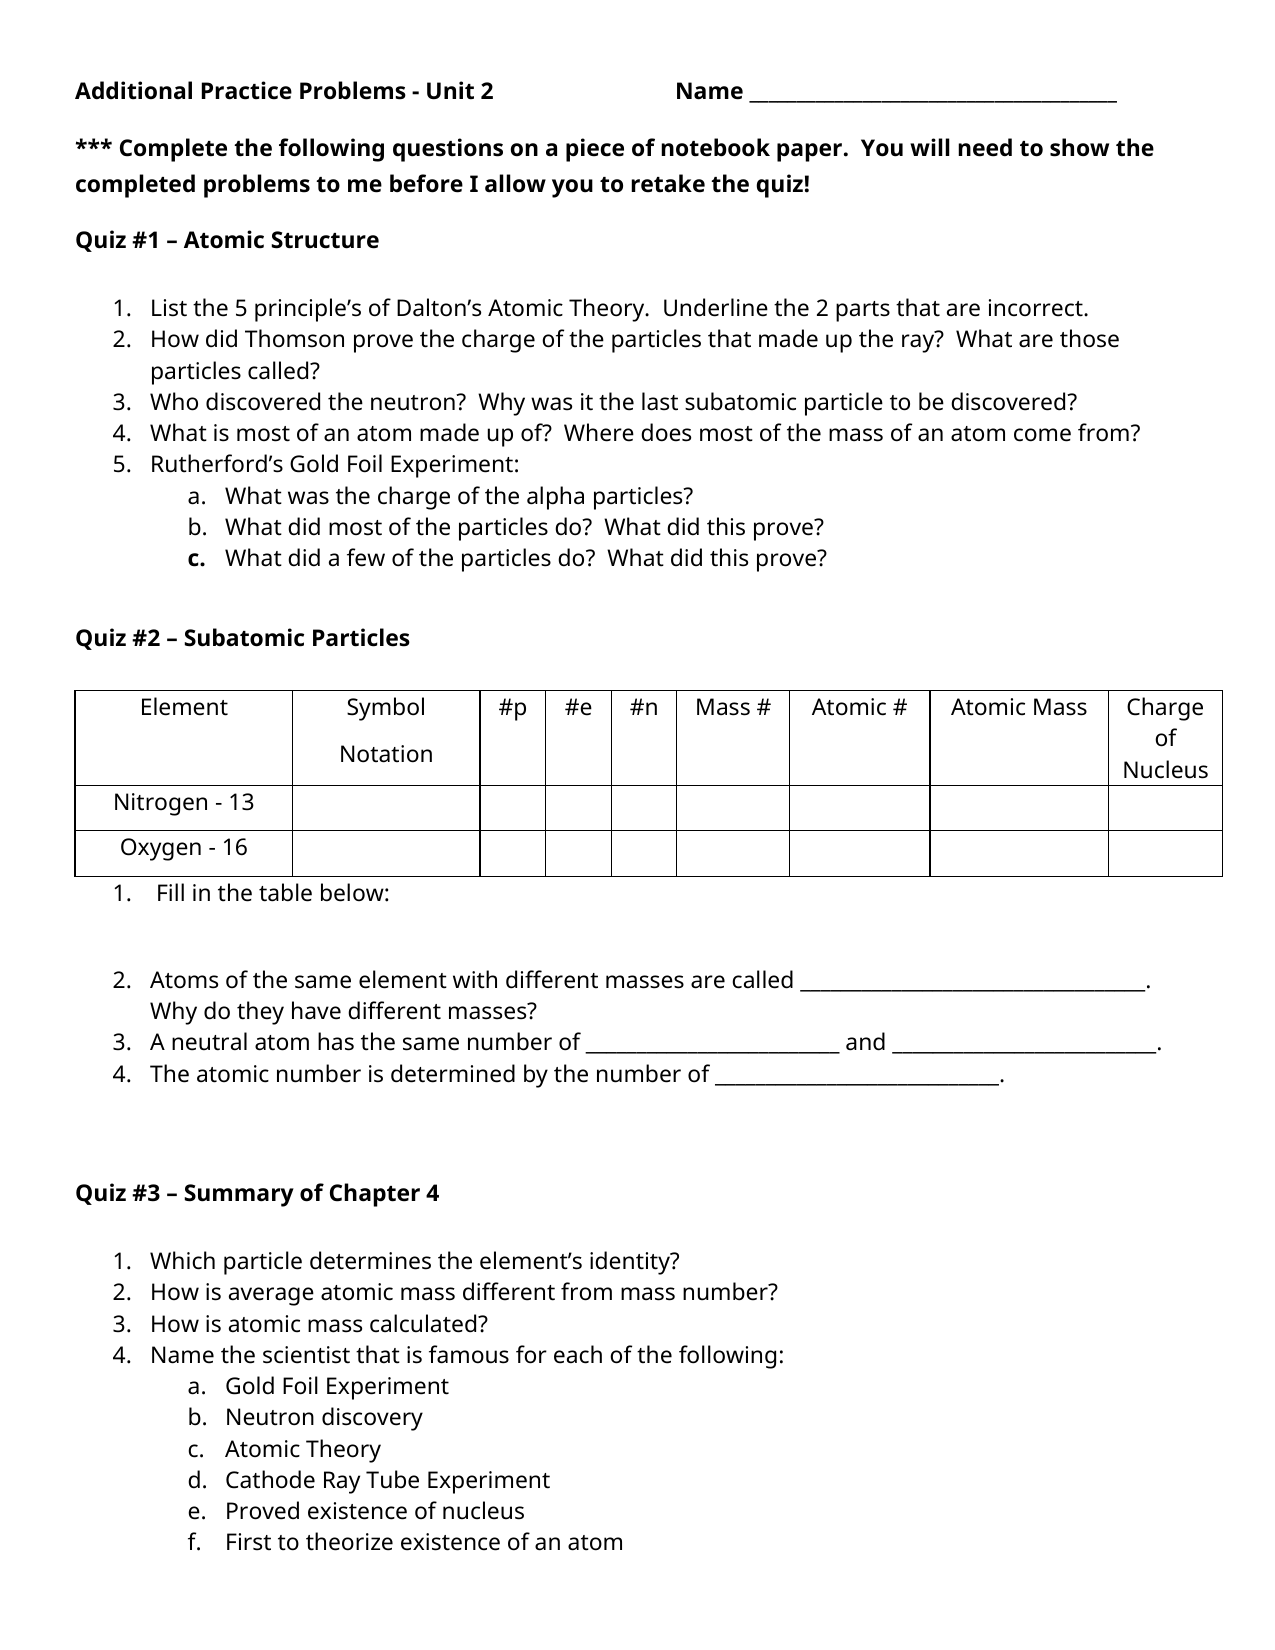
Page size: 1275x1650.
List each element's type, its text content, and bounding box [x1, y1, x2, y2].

table_header #p [481, 691, 545, 785]
table_cell [546, 786, 611, 830]
list How is average atomic mass different from mass number? [112, 1276, 1200, 1308]
table_header Charge of Nucleus [1109, 691, 1222, 785]
list A neutral atom has the same number of _________________________ and __________________________. [112, 1026, 1200, 1058]
list Fill in the table below: [112, 877, 1200, 950]
table_cell [1109, 831, 1222, 876]
list Gold Foil Experiment [187, 1370, 1200, 1401]
list What did a few of the particles do? What did this prove? [187, 542, 1200, 601]
table_header Element [76, 691, 292, 785]
list The atomic number is determined by the number of ____________________________. [112, 1058, 1200, 1089]
table_cell [677, 831, 789, 876]
list What was the charge of the alpha particles? [187, 480, 1200, 511]
table_cell [1109, 786, 1222, 830]
list What did most of the particles do? What did this prove? [187, 511, 1200, 542]
table_cell [790, 786, 929, 830]
text Additional Practice Problems - Unit 2 Name _______________________________________ [75, 75, 1200, 106]
table_header #n [612, 691, 676, 785]
list Atomic Theory [187, 1433, 1200, 1464]
table_cell Nitrogen - 13 [76, 786, 292, 830]
list Which particle determines the element’s identity? [112, 1245, 1200, 1276]
table_header Mass # [677, 691, 789, 785]
list List the 5 principle’s of Dalton’s Atomic Theory. Underline the 2 parts that are incorrect. [112, 292, 1200, 323]
table_cell [931, 786, 1108, 830]
table_cell [481, 831, 545, 876]
table_cell Oxygen - 16 [76, 831, 292, 876]
table_cell [790, 831, 929, 876]
table_cell [293, 831, 479, 876]
list Name the scientist that is famous for each of the following: [112, 1339, 1200, 1370]
list First to theorize existence of an atom [187, 1526, 1200, 1558]
text Quiz #2 – Subatomic Particles [75, 622, 1200, 653]
text *** Complete the following questions on a piece of notebook paper. You will need to show the completed problems to me before I allow you to retake the quiz! [75, 132, 1200, 199]
list What is most of an atom made up of? Where does most of the mass of an atom come from? [112, 417, 1200, 448]
list How did Thomson prove the charge of the particles that made up the ray? What are those particles called? [112, 323, 1200, 386]
list Atoms of the same element with different masses are called __________________________________. Why do they have different masses? [112, 964, 1200, 1026]
list How is atomic mass calculated? [112, 1308, 1200, 1339]
list Who discovered the neutron? Why was it the last subatomic particle to be discovered? [112, 386, 1200, 417]
table_cell [481, 786, 545, 830]
table_cell [612, 831, 676, 876]
list Cathode Ray Tube Experiment [187, 1464, 1200, 1495]
table_header Atomic Mass [931, 691, 1108, 785]
table_header #e [546, 691, 611, 785]
list Rutherford’s Gold Foil Experiment: [112, 448, 1200, 480]
list Proved existence of nucleus [187, 1495, 1200, 1526]
text Quiz #1 – Atomic Structure [75, 224, 1200, 256]
list Neutron discovery [187, 1401, 1200, 1433]
table_cell [612, 786, 676, 830]
table_cell [546, 831, 611, 876]
table_cell [293, 786, 479, 830]
text Quiz #3 – Summary of Chapter 4 [75, 1177, 1200, 1209]
table_cell [931, 831, 1108, 876]
table_header Symbol Notation [293, 691, 479, 785]
table_cell [677, 786, 789, 830]
table_header Atomic # [790, 691, 929, 785]
